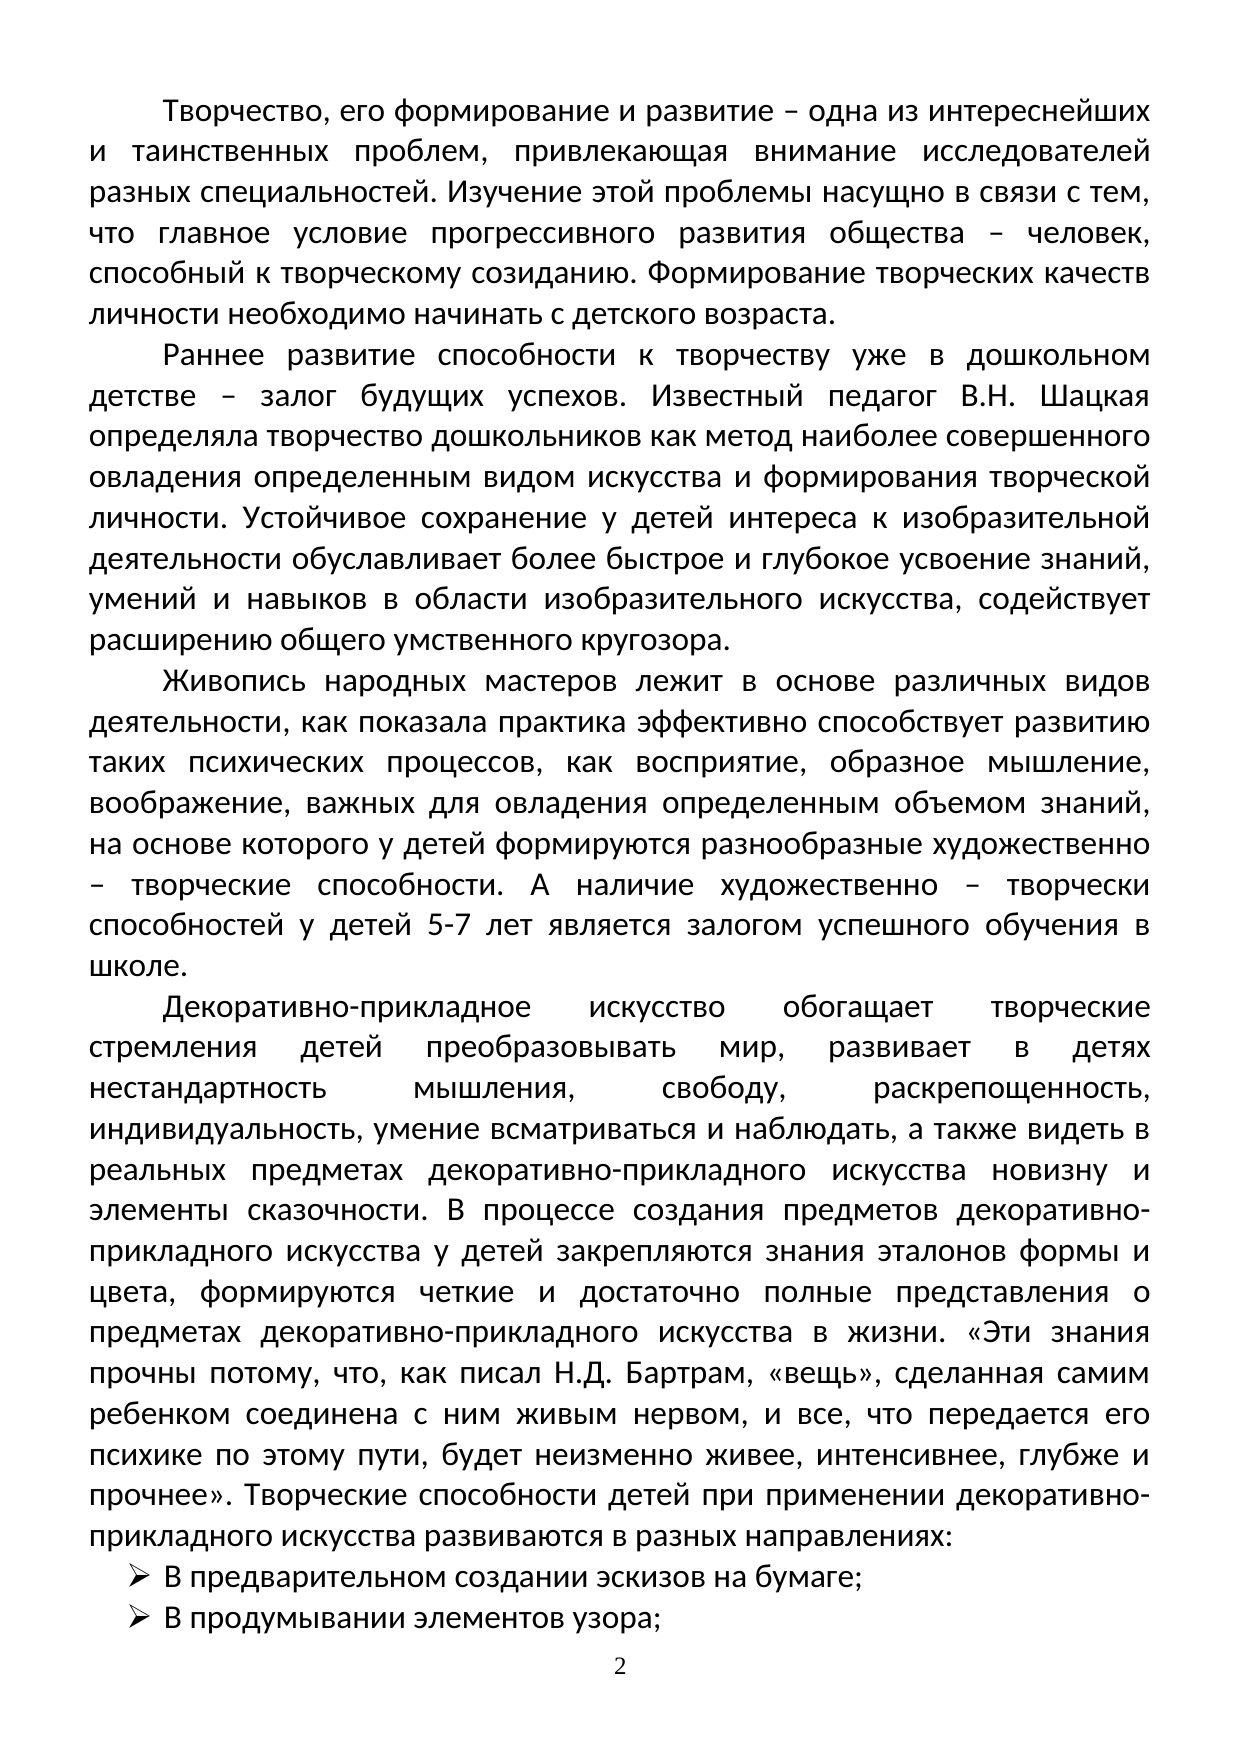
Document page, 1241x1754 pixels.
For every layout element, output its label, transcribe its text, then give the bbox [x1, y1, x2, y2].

text Творчество, его формирование и развитие – одна из интереснейших и таинственных проблем, привлекающая внимание исследователей разных специальностей. Изучение этой проблемы насущно в связи с тем, что главное условие прогрессивного развития общества – человек, способный к творческому созиданию. Формирование творческих качеств личности необходимо начинать с детского возраста. [89, 89, 1152, 333]
text Раннее развитие способности к творчеству уже в дошкольном детстве – залог будущих успехов. Известный педагог В.Н. Шацкая определяла творчество дошкольников как метод наиболее совершенного овладения определенным видом искусства и формирования творческой личности. Устойчивое сохранение у детей интереса к изобразительной деятельности обуславливает более быстрое и глубокое усвоение знаний, умений и навыков в области изобразительного искусства, содействует расширению общего умственного кругозора. [89, 333, 1152, 659]
text Живопись народных мастеров лежит в основе различных видов деятельности, как показала практика эффективно способствует развитию таких психических процессов, как восприятие, образное мышление, воображение, важных для овладения определенным объемом знаний, на основе которого у детей формируются разнообразные художественно – творческие способности. А наличие художественно – творчески способностей у детей 5-7 лет является залогом успешного обучения в школе. [89, 659, 1152, 985]
text Декоративно-прикладное искусство обогащает творческие стремления детей преобразовывать мир, развивает в детях нестандартность мышления, свободу, раскрепощенность, индивидуальность, умение всматриваться и наблюдать, а также видеть в реальных предметах декоративно-прикладного искусства новизну и элементы сказочности. В процессе создания предметов декоративно-прикладного искусства у детей закрепляются знания эталонов формы и цвета, формируются четкие и достаточно полные представления о предметах декоративно-прикладного искусства в жизни. «Эти знания прочны потому, что, как писал Н.Д. Бартрам, «вещь», сделанная самим ребенком соединена с ним живым нервом, и все, что передается его психике по этому пути, будет неизменно живее, интенсивнее, глубже и прочнее». Творческие способности детей при применении декоративно-прикладного искусства развиваются в разных направлениях: [89, 985, 1152, 1555]
list В предварительном создании эскизов на бумаге; [126, 1555, 1152, 1596]
list В продумывании элементов узора; [126, 1596, 1152, 1636]
